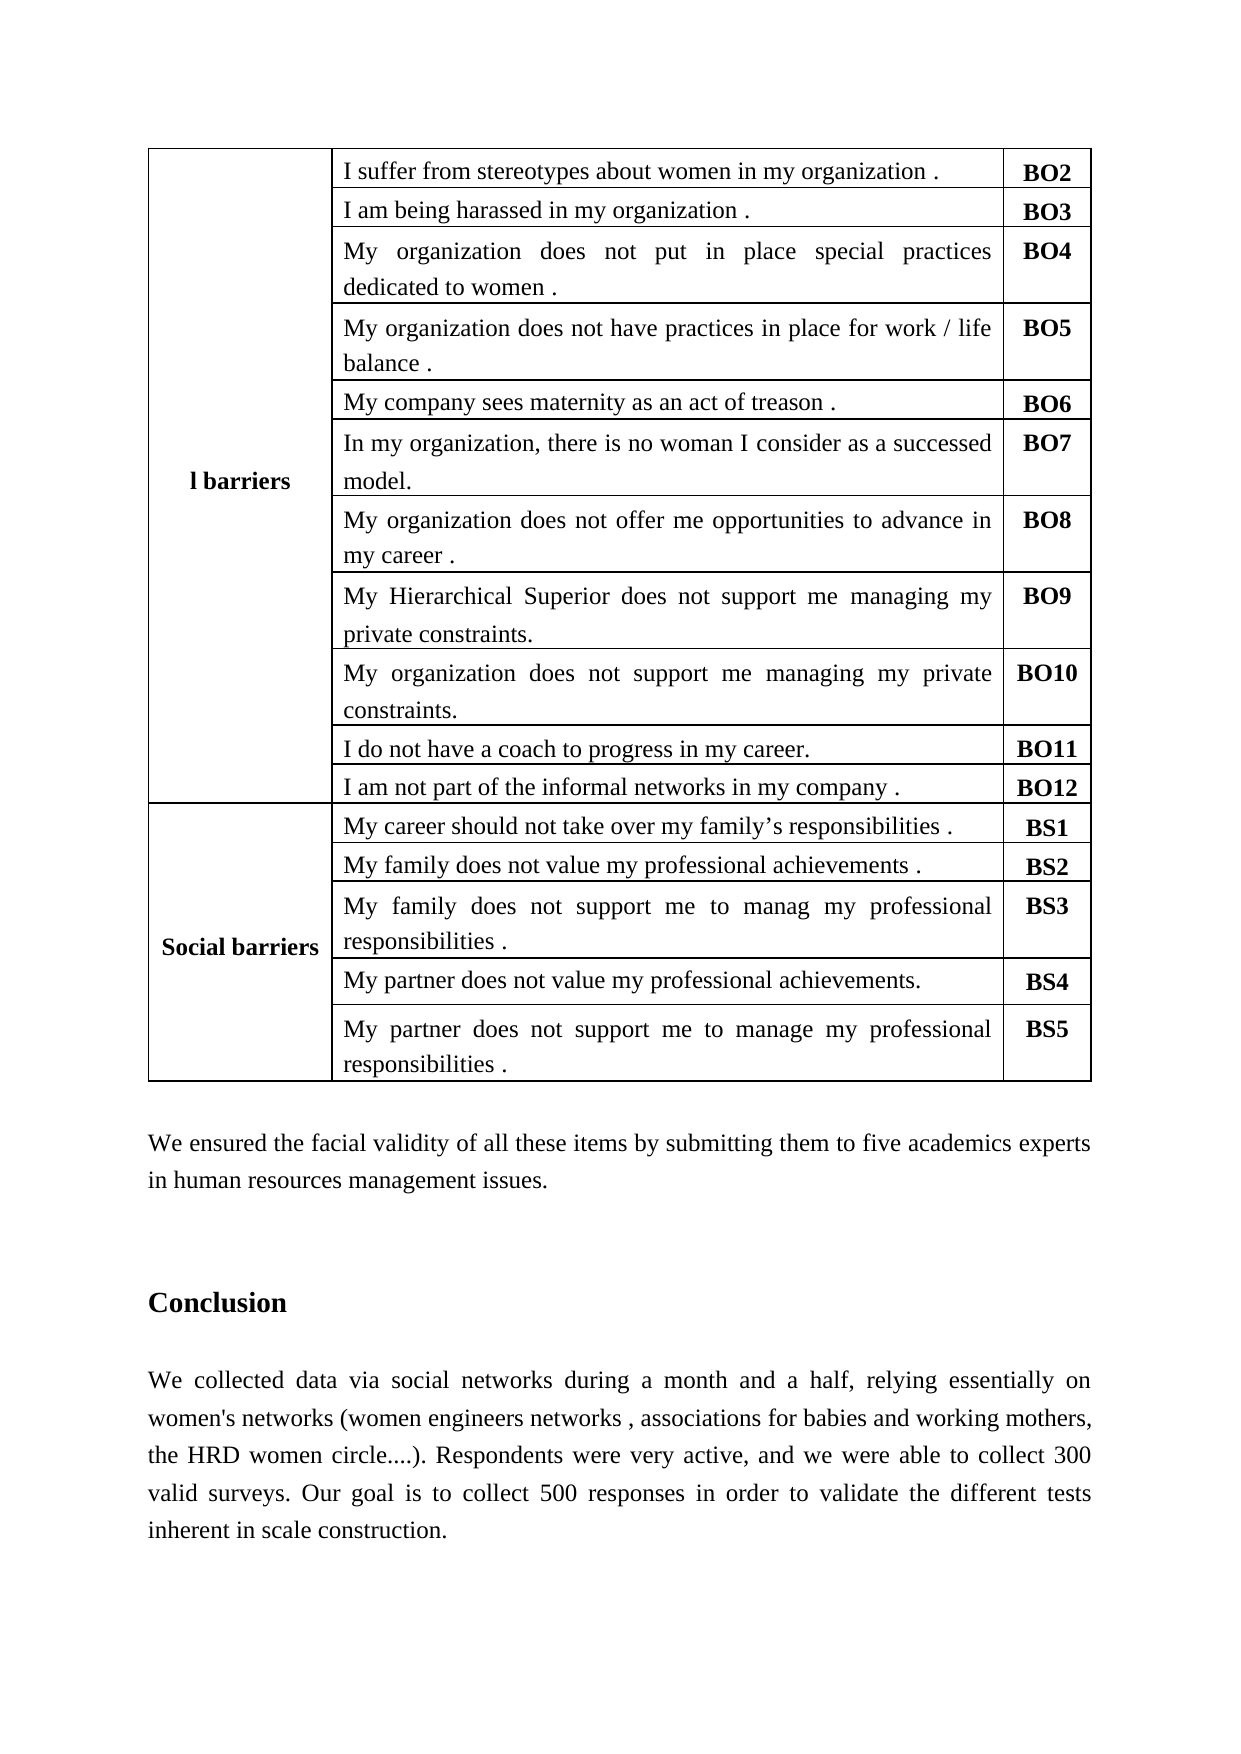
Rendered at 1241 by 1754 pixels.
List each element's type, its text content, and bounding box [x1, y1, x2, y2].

table_cell Social barriers [149, 804, 331, 1080]
table_cell My partner does not value my professional achievements. [333, 959, 1003, 1003]
table_cell BO8 [1004, 496, 1090, 571]
table_cell My family does not value my professional achievements . [333, 843, 1003, 880]
table_cell I do not have a coach to progress in my career. [333, 726, 1003, 763]
table_cell BS4 [1004, 959, 1090, 1003]
table_cell I am being harassed in my organization . [333, 188, 1003, 226]
table_cell My organization does not have practices in place for work / life balance . [333, 304, 1003, 379]
table_cell My Hierarchical Superior does not support me managing my private constraints. [333, 573, 1003, 648]
text Conclusion [148, 1275, 1093, 1319]
table_cell BO12 [1004, 765, 1090, 802]
table_cell BO10 [1004, 649, 1090, 724]
table_cell BO11 [1004, 726, 1090, 763]
table_cell BS2 [1004, 843, 1090, 880]
table_cell BO2 [1004, 149, 1090, 187]
table_cell My partner does not support me to manage my professional responsibilities . [333, 1005, 1003, 1080]
table_cell BO9 [1004, 573, 1090, 648]
table_cell My family does not support me to manag my professional responsibilities . [333, 882, 1003, 957]
table_cell BS5 [1004, 1005, 1090, 1080]
table_cell BO3 [1004, 188, 1090, 226]
table_cell In my organization, there is no woman I consider as a successed model. [333, 420, 1003, 494]
table_cell My organization does not offer me opportunities to advance in my career . [333, 496, 1003, 571]
table_cell I suffer from stereotypes about women in my organization . [333, 149, 1003, 187]
table_cell BS3 [1004, 882, 1090, 957]
table_cell My organization does not put in place special practices dedicated to women . [333, 227, 1003, 302]
table_cell BO7 [1004, 420, 1090, 494]
table_cell My career should not take over my family’s responsibilities . [333, 804, 1003, 841]
table_cell BO6 [1004, 381, 1090, 418]
text We collected data via social networks during a month and a half, relying essentially on women's networks (women engineers networks , associations for babies and working mothers, the HRD women circle....). Respondents were very active, and we were able to collect 300 valid surveys. Our goal is to collect 500 responses in order to validate the different tests inherent in scale construction. [148, 1357, 1093, 1544]
table_cell I am not part of the informal networks in my company . [333, 765, 1003, 802]
table_cell BS1 [1004, 804, 1090, 841]
table_cell My organization does not support me managing my private constraints. [333, 649, 1003, 724]
text We ensured the facial validity of all these items by submitting them to five academics experts in human resources management issues. [148, 1119, 1093, 1194]
table_cell BO4 [1004, 227, 1090, 302]
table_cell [149, 149, 331, 802]
table_cell My company sees maternity as an act of treason . [333, 381, 1003, 418]
table_cell BO5 [1004, 304, 1090, 379]
